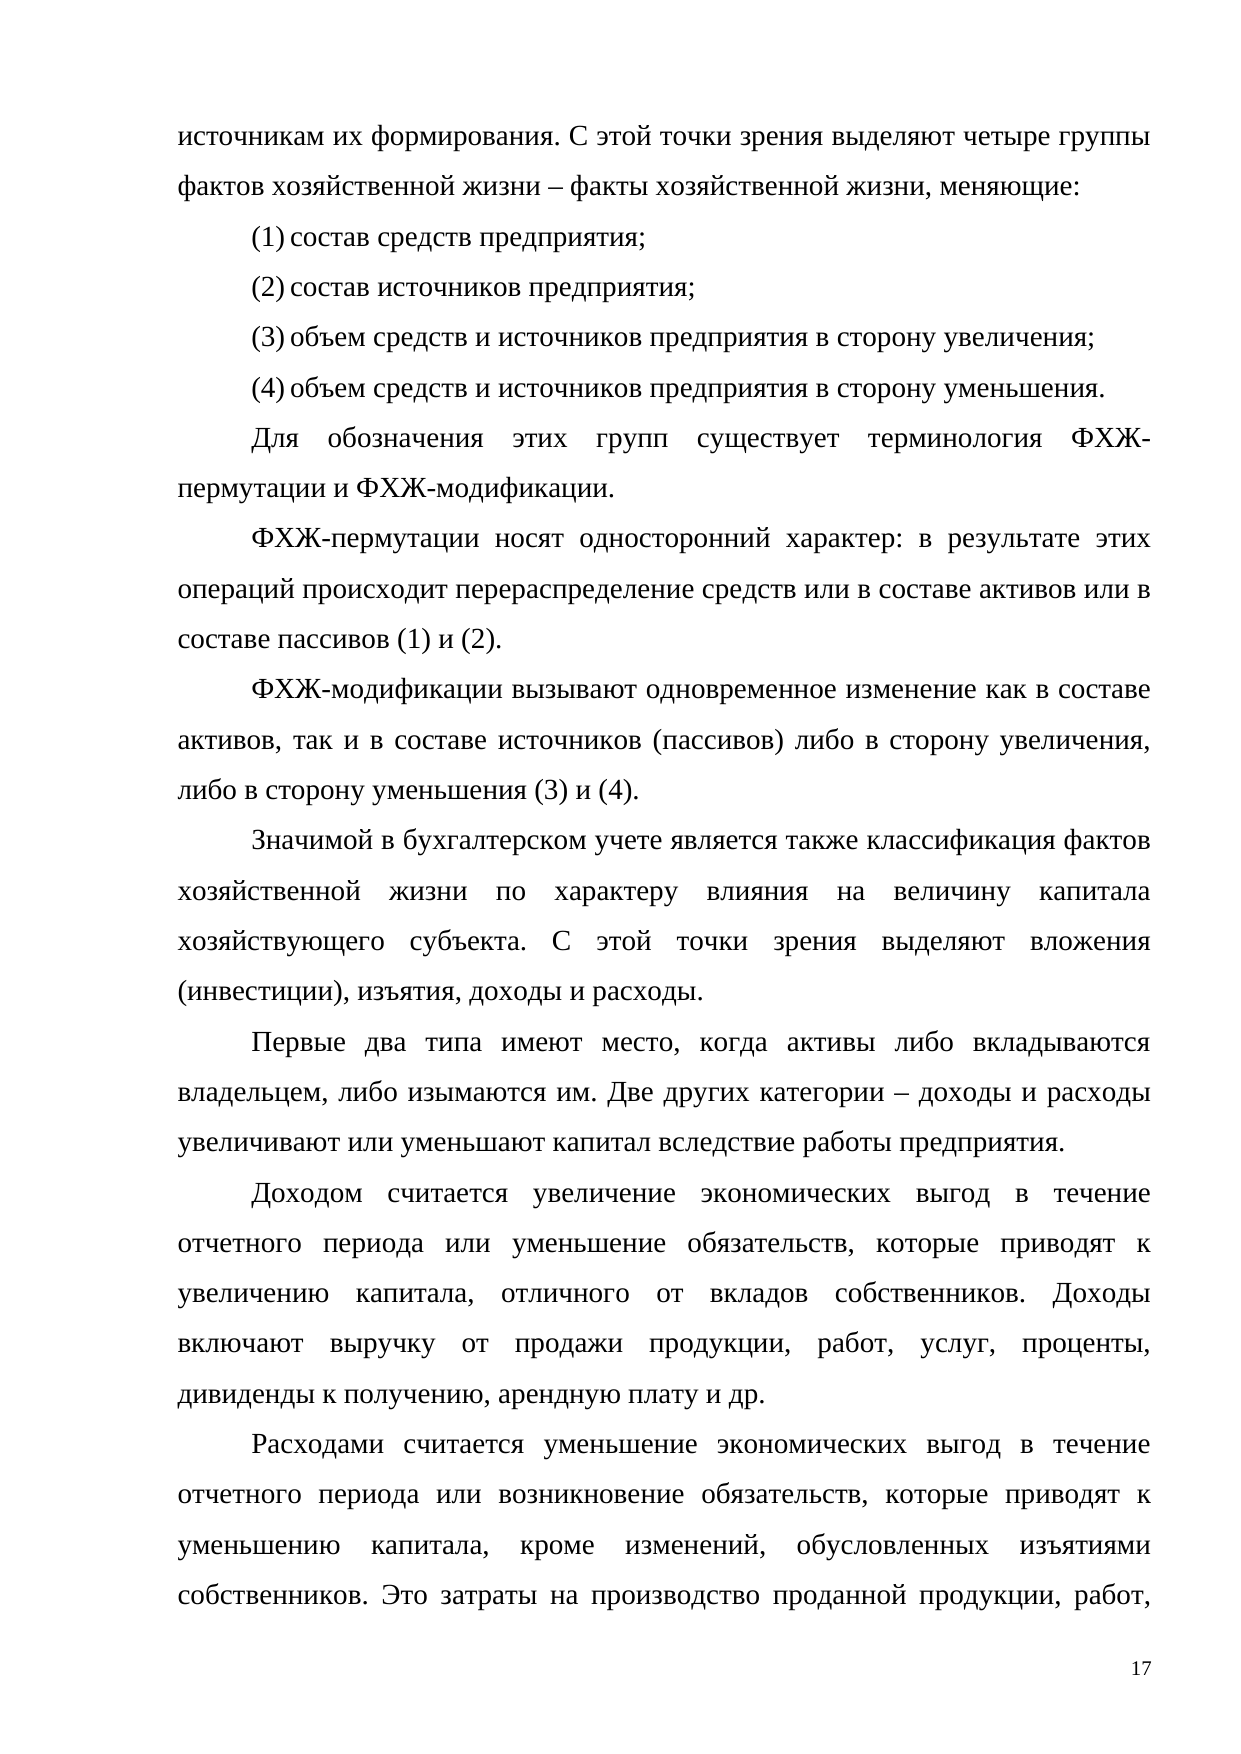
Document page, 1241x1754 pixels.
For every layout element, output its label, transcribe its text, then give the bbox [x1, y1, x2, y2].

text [177, 1426, 1152, 1611]
text Первые два типа имеют место, когда активы либо вкладываются владельцем, либо изымаются им. Две других категории – доходы и расходы увеличивают или уменьшают капитал вследствие работы предприятия. [177, 1024, 1152, 1158]
text Значимой в бухгалтерском учете является также классификация фактов хозяйственной жизни по характеру влияния на величину капитала хозяйствующего субъекта. С этой точки зрения выделяют вложения (инвестиции), изъятия, доходы и расходы. [177, 822, 1152, 1007]
text Доходом считается увеличение экономических выгод в течение отчетного периода или уменьшение обязательств, которые приводят к увеличению капитала, отличного от вкладов собственников. Доходы включают выручку от продажи продукции, работ, услуг, проценты, дивиденды к получению, арендную плату и др. [177, 1175, 1152, 1409]
text ФХЖ-пермутации носят односторонний характер: в результате этих операций происходит перераспределение средств или в составе активов или в составе пассивов (1) и (2). [177, 521, 1152, 655]
list состав средств предприятия; [177, 219, 1152, 252]
list объем средств и источников предприятия в сторону увеличения; [177, 319, 1152, 353]
text Для обозначения этих групп существует терминология ФХЖ-пермутации и ФХЖ-модификации. [177, 420, 1152, 504]
text ФХЖ-модификации вызывают одновременное изменение как в составе активов, так и в составе источников (пассивов) либо в сторону увеличения, либо в сторону уменьшения (3) и (4). [177, 672, 1152, 806]
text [177, 118, 1152, 202]
list объем средств и источников предприятия в сторону уменьшения. [177, 370, 1152, 403]
list состав источников предприятия; [177, 269, 1152, 303]
